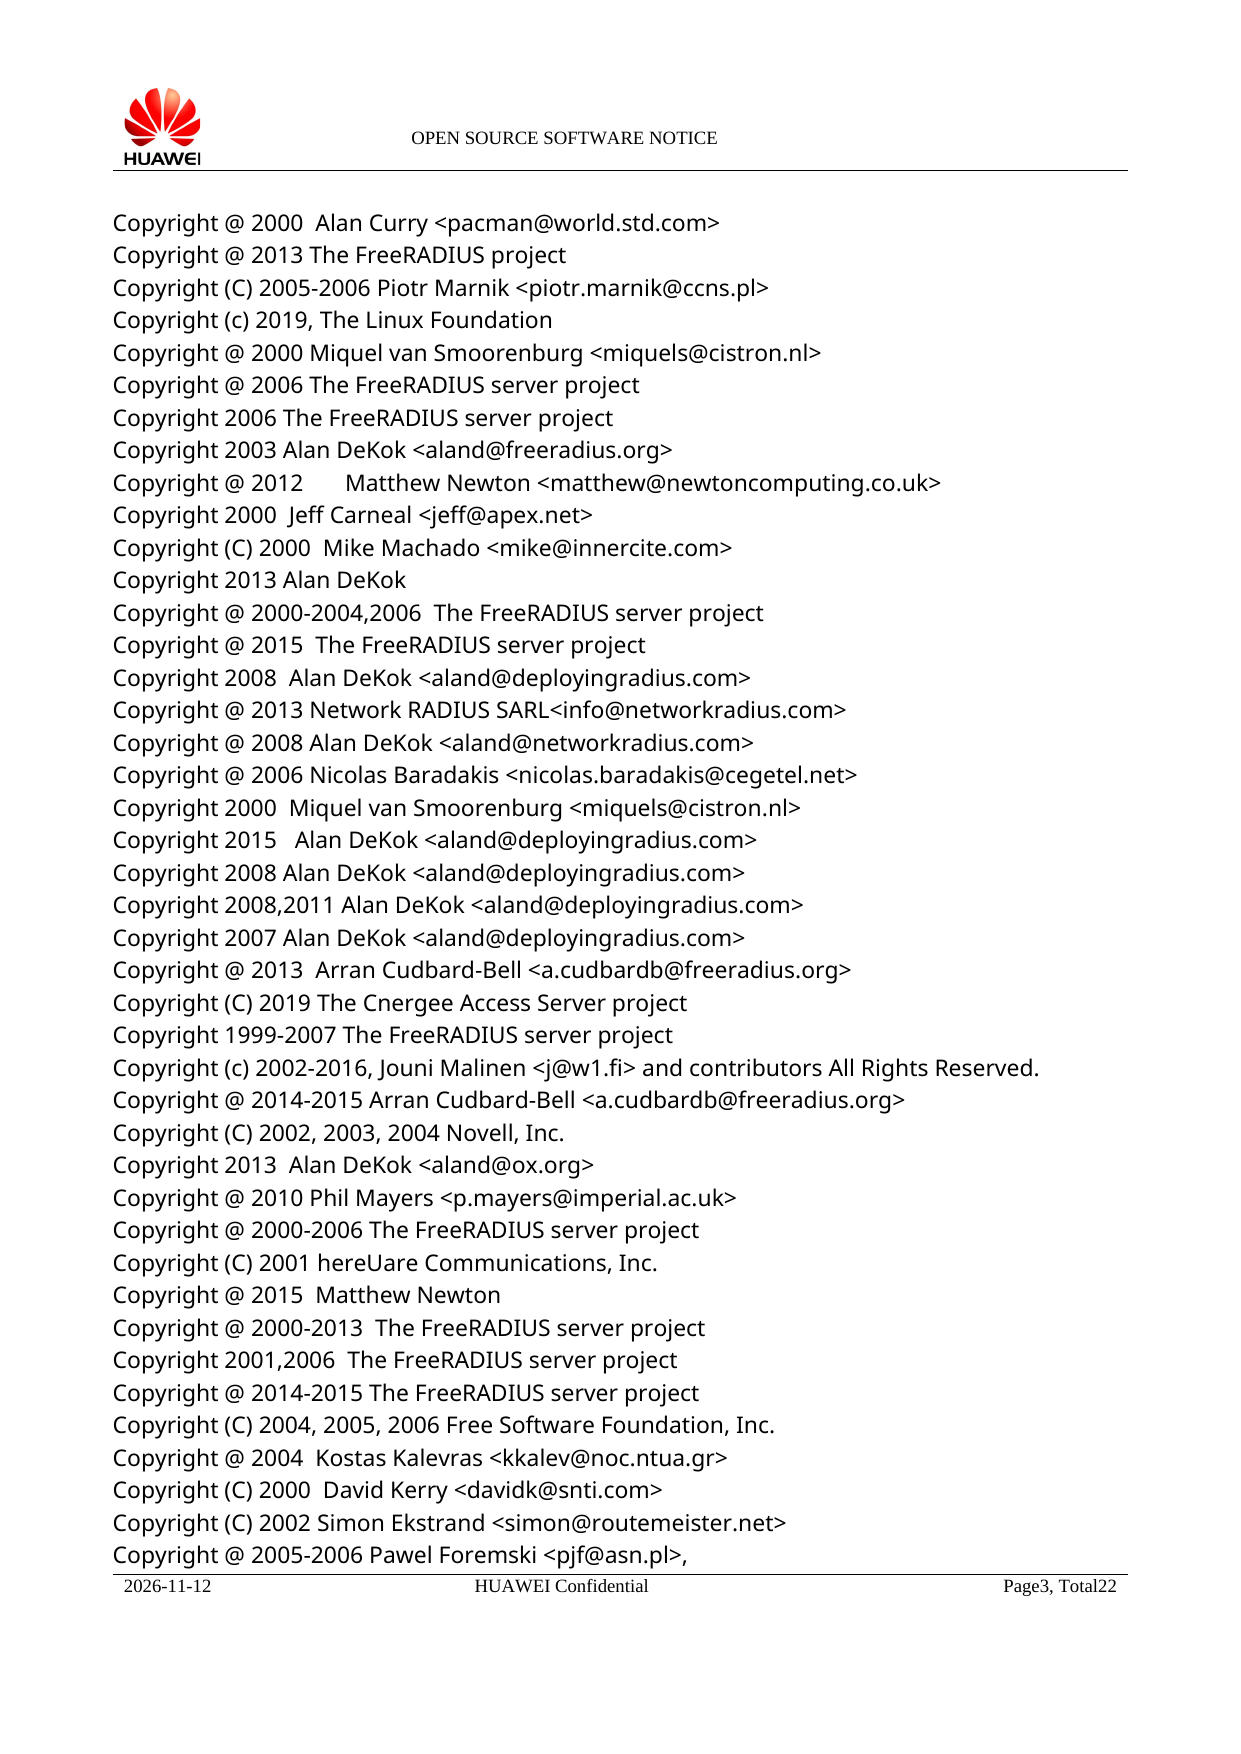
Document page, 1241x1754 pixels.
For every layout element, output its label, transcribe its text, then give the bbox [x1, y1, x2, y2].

picture [124, 88, 201, 165]
